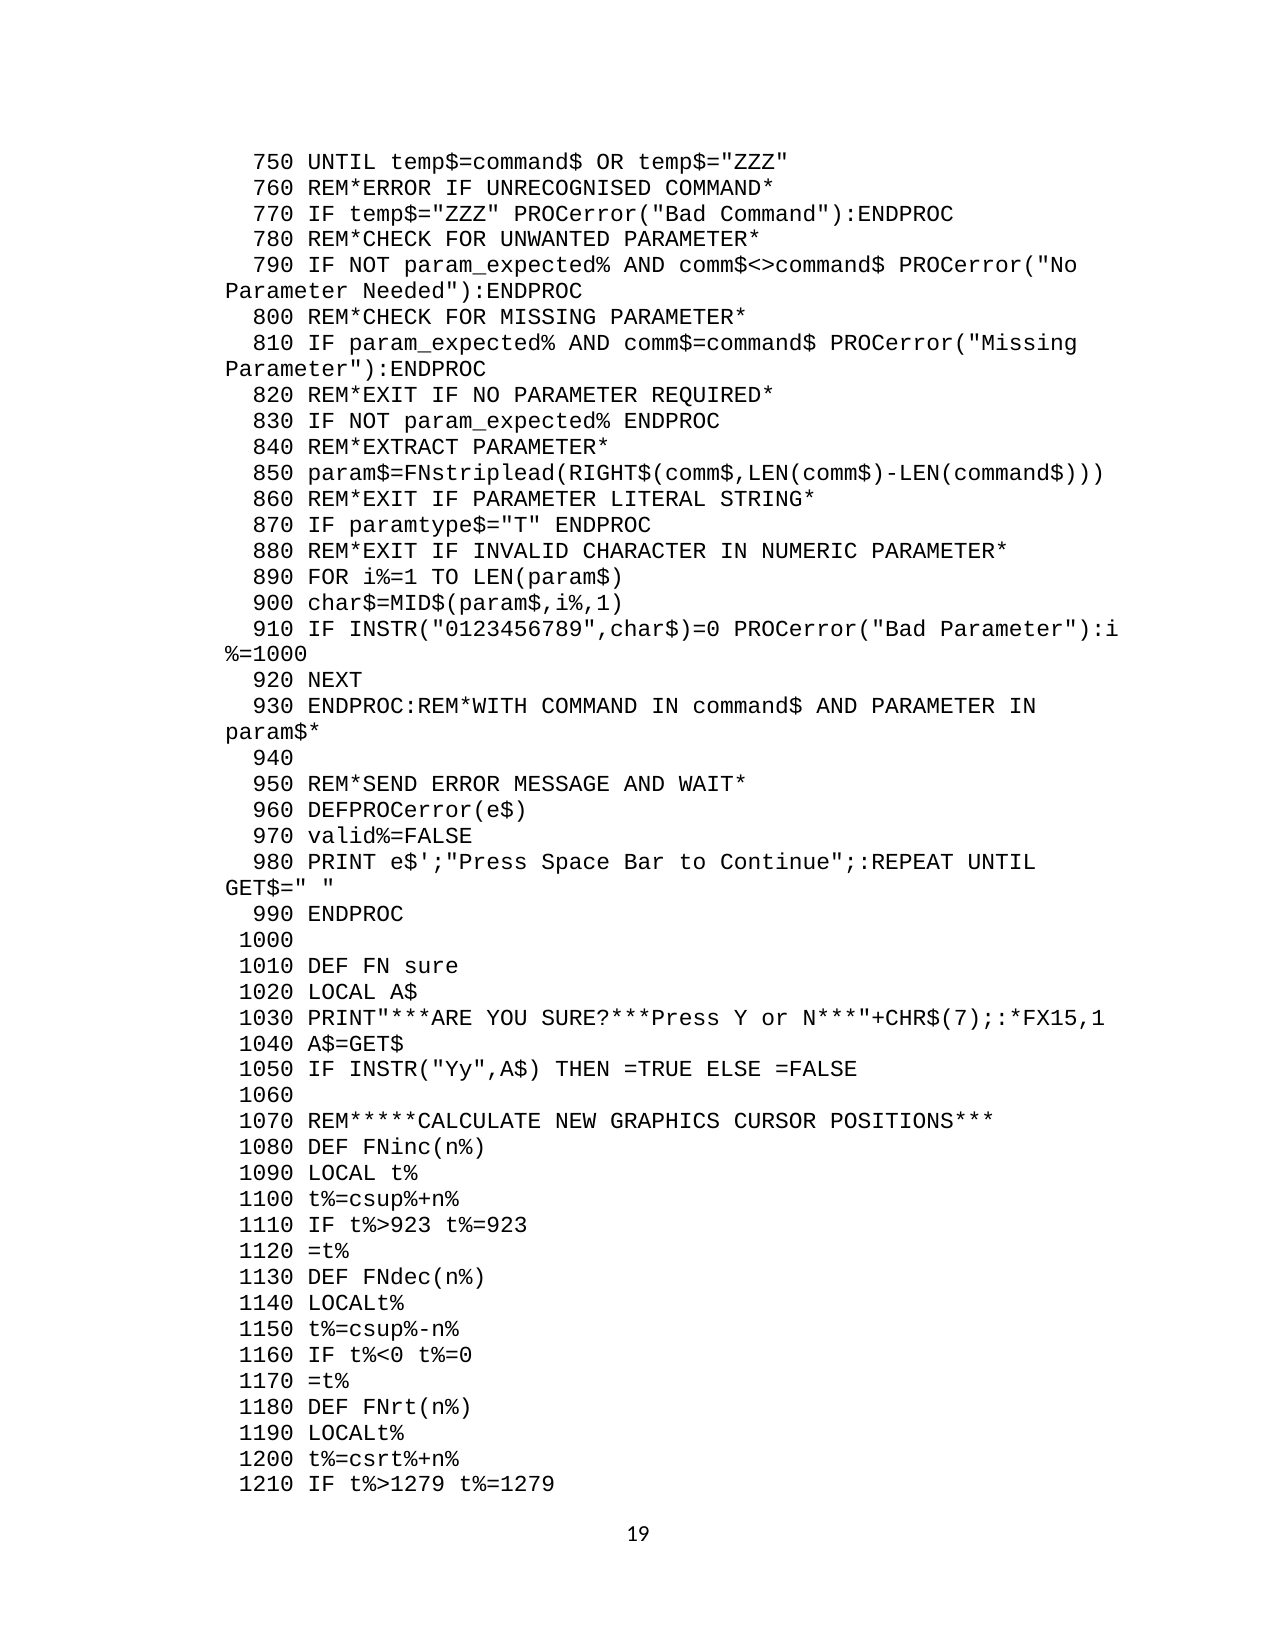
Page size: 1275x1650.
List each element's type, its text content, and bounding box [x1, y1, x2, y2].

text 950 REM*SEND ERROR MESSAGE AND WAIT* [225, 772, 1125, 798]
text 1200 t%=csrt%+n% [225, 1447, 1125, 1473]
text 1180 DEF FNrt(n%) [225, 1395, 1125, 1421]
text 880 REM*EXIT IF INVALID CHARACTER IN NUMERIC PARAMETER* [225, 539, 1125, 565]
text 750 UNTIL temp$=command$ OR temp$="ZZZ" [225, 150, 1125, 176]
text 910 IF INSTR("0123456789",char$)=0 PROCerror("Bad Parameter"):i%=1000 [225, 617, 1125, 669]
text 1030 PRINT"***ARE YOU SURE?***Press Y or N***"+CHR$(7);:*FX15,1 [225, 1006, 1125, 1032]
text 1210 IF t%>1279 t%=1279 [225, 1473, 1125, 1499]
text 820 REM*EXIT IF NO PARAMETER REQUIRED* [225, 383, 1125, 409]
text 1070 REM*****CALCULATE NEW GRAPHICS CURSOR POSITIONS*** [225, 1110, 1125, 1136]
text 1170 =t% [225, 1369, 1125, 1395]
text 1100 t%=csup%+n% [225, 1187, 1125, 1213]
text 1020 LOCAL A$ [225, 980, 1125, 1006]
text 1010 DEF FN sure [225, 954, 1125, 980]
text 990 ENDPROC [225, 902, 1125, 928]
text 960 DEFPROCerror(e$) [225, 798, 1125, 824]
text 790 IF NOT param_expected% AND comm$<>command$ PROCerror("No Parameter Needed"):ENDPROC [225, 254, 1125, 306]
text 1160 IF t%<0 t%=0 [225, 1343, 1125, 1369]
text 780 REM*CHECK FOR UNWANTED PARAMETER* [225, 228, 1125, 254]
text 870 IF paramtype$="T" ENDPROC [225, 513, 1125, 539]
text 890 FOR i%=1 TO LEN(param$) [225, 565, 1125, 591]
text 930 ENDPROC:REM*WITH COMMAND IN command$ AND PARAMETER IN param$* [225, 695, 1125, 747]
text 860 REM*EXIT IF PARAMETER LITERAL STRING* [225, 487, 1125, 513]
text 1140 LOCALt% [225, 1291, 1125, 1317]
text 970 valid%=FALSE [225, 824, 1125, 850]
text 800 REM*CHECK FOR MISSING PARAMETER* [225, 306, 1125, 332]
text 1040 A$=GET$ [225, 1032, 1125, 1058]
text 1000 [225, 928, 1125, 954]
text 760 REM*ERROR IF UNRECOGNISED COMMAND* [225, 176, 1125, 202]
text 1120 =t% [225, 1239, 1125, 1265]
text 1090 LOCAL t% [225, 1162, 1125, 1187]
text 1080 DEF FNinc(n%) [225, 1136, 1125, 1162]
text 840 REM*EXTRACT PARAMETER* [225, 435, 1125, 461]
text 1130 DEF FNdec(n%) [225, 1265, 1125, 1291]
text 1190 LOCALt% [225, 1421, 1125, 1447]
text 1150 t%=csup%-n% [225, 1317, 1125, 1343]
text 920 NEXT [225, 669, 1125, 695]
text 850 param$=FNstriplead(RIGHT$(comm$,LEN(comm$)-LEN(command$))) [225, 461, 1125, 487]
text 830 IF NOT param_expected% ENDPROC [225, 409, 1125, 435]
text 810 IF param_expected% AND comm$=command$ PROCerror("Missing Parameter"):ENDPROC [225, 332, 1125, 383]
text 1110 IF t%>923 t%=923 [225, 1213, 1125, 1239]
text 1050 IF INSTR("Yy",A$) THEN =TRUE ELSE =FALSE [225, 1058, 1125, 1084]
text 770 IF temp$="ZZZ" PROCerror("Bad Command"):ENDPROC [225, 202, 1125, 228]
text 900 char$=MID$(param$,i%,1) [225, 591, 1125, 617]
text 1060 [225, 1084, 1125, 1110]
text 980 PRINT e$';"Press Space Bar to Continue";:REPEAT UNTIL GET$=" " [225, 850, 1125, 902]
text 940 [225, 747, 1125, 772]
